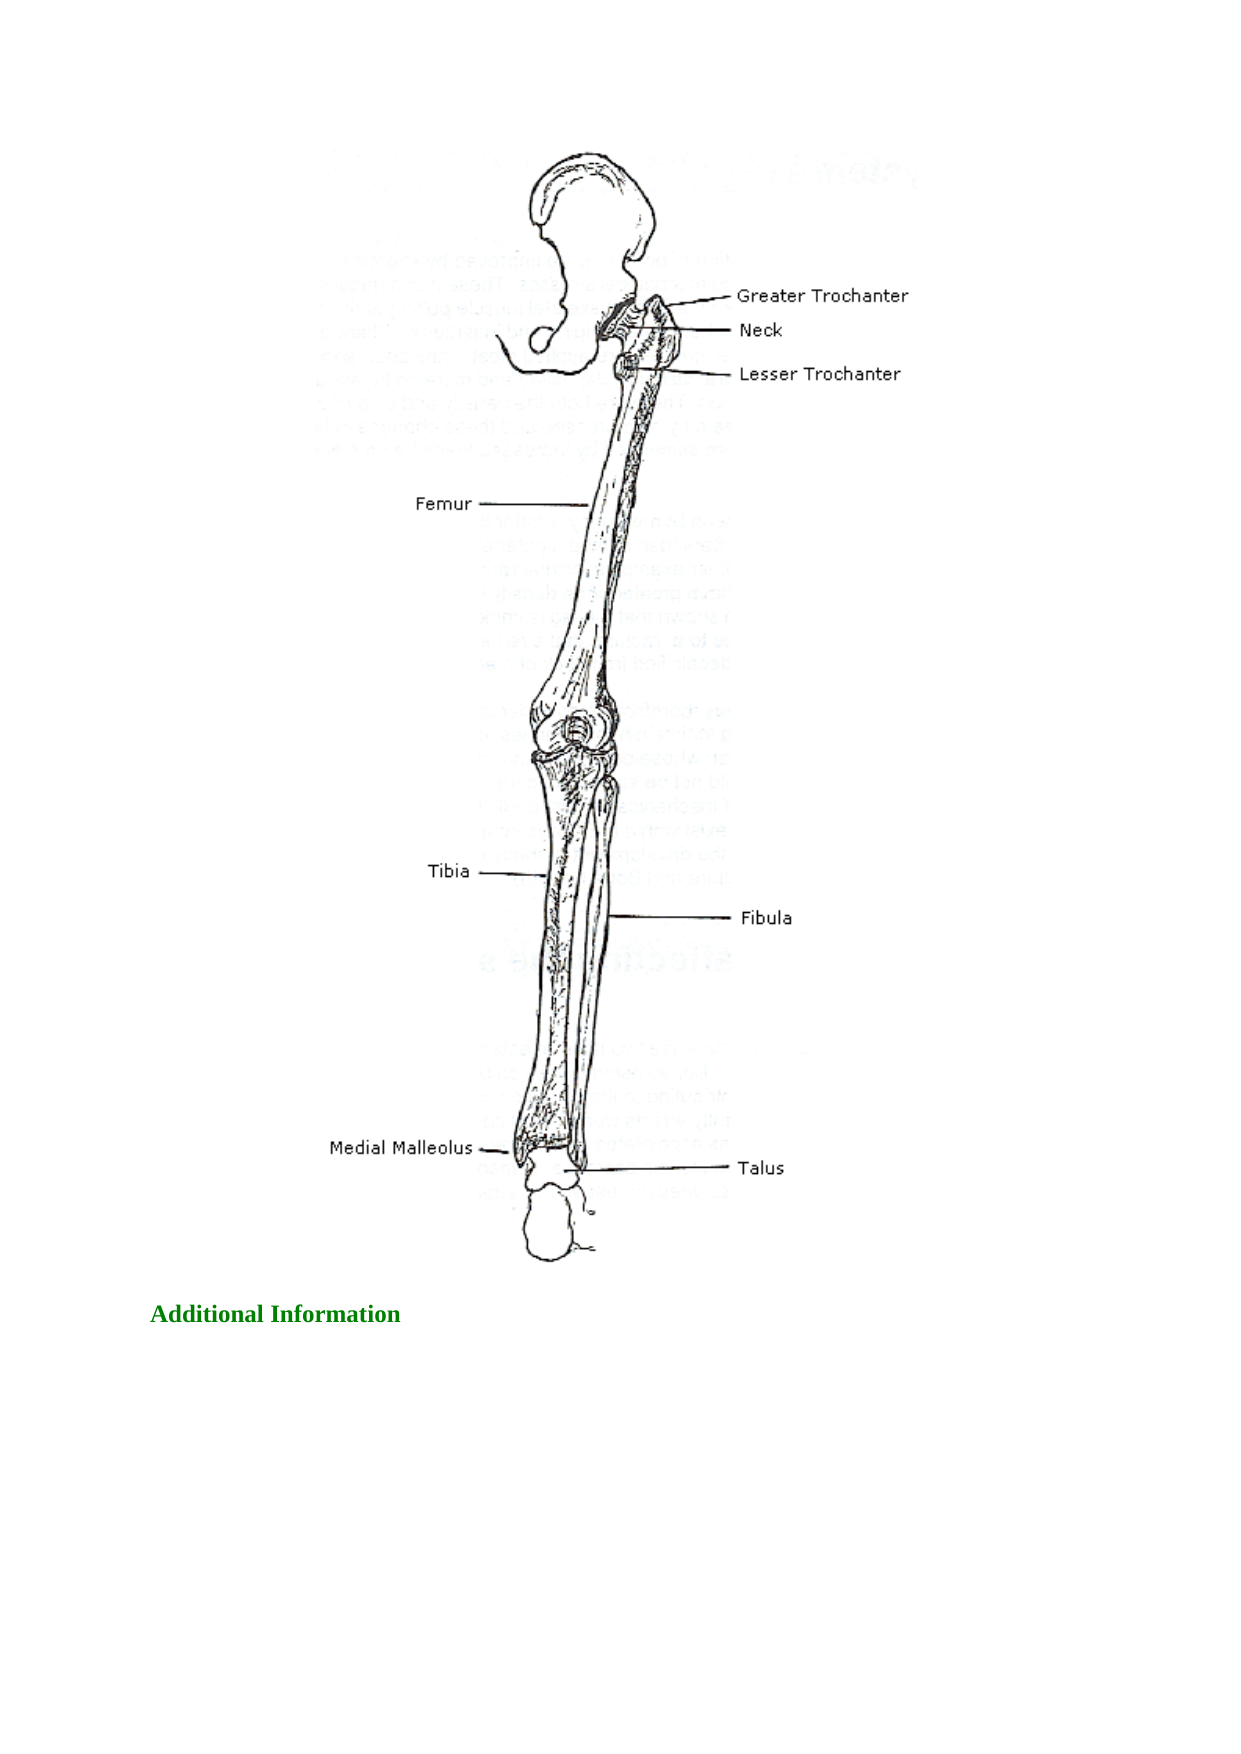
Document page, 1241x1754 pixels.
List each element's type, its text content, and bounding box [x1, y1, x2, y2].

picture [314, 150, 926, 1270]
text Additional Information [150, 1299, 1090, 1328]
